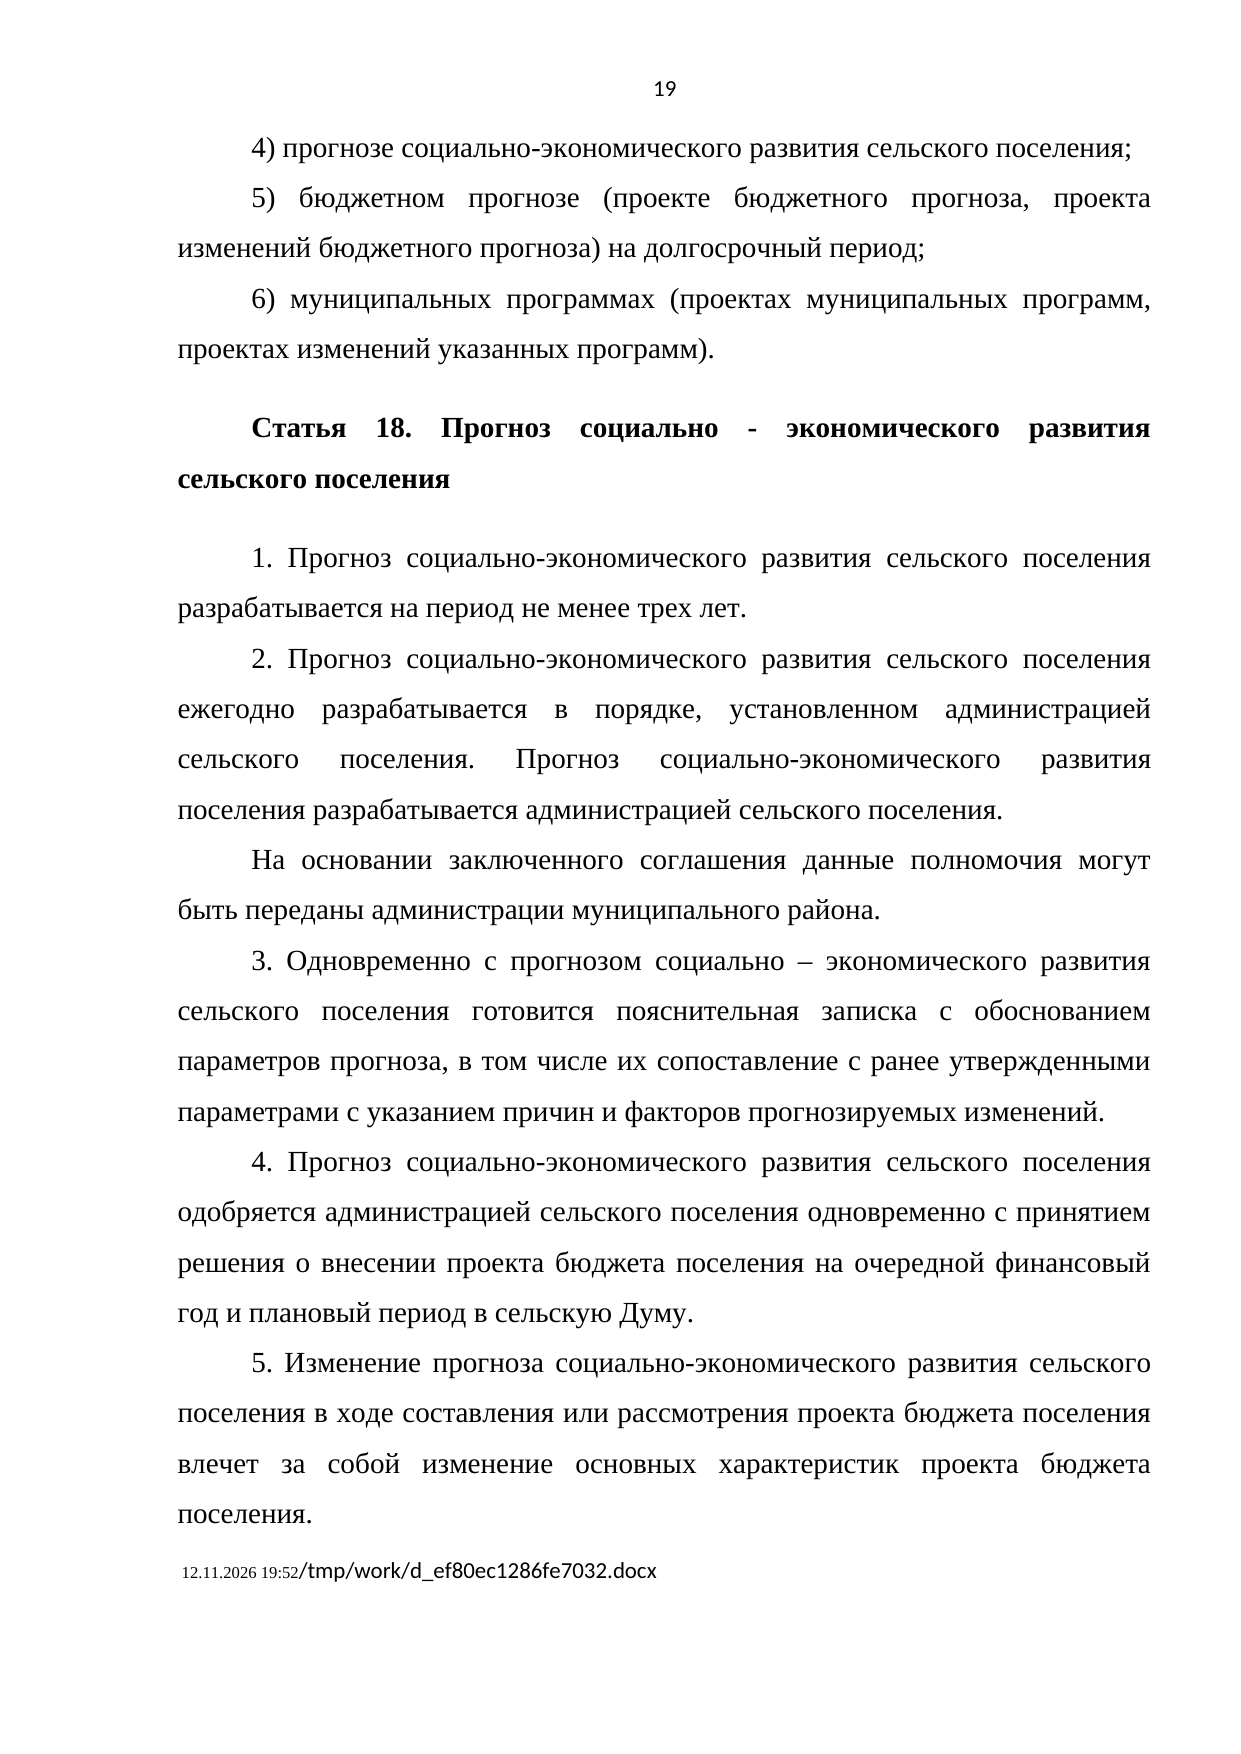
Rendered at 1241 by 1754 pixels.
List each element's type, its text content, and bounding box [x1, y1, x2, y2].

text 4. Прогноз социально-экономического развития сельского поселения одобряется администрацией сельского поселения одновременно с принятием решения о внесении проекта бюджета поселения на очередной финансовый год и плановый период в сельскую Думу. [177, 1144, 1152, 1328]
text На основании заключенного соглашения данные полномочия могут быть переданы администрации муниципального района. [177, 842, 1152, 926]
text 2. Прогноз социально-экономического развития сельского поселения ежегодно разрабатывается в порядке, установленном администрацией сельского поселения. Прогноз социально-экономического развития поселения разрабатывается администрацией сельского поселения. [177, 641, 1152, 825]
text 3. Одновременно с прогнозом социально – экономического развития сельского поселения готовится пояснительная записка с обоснованием параметров прогноза, в том числе их сопоставление с ранее утвержденными параметрами с указанием причин и факторов прогнозируемых изменений. [177, 943, 1152, 1127]
text 5) бюджетном прогнозе (проекте бюджетного прогноза, проекта изменений бюджетного прогноза) на долгосрочный период; [177, 180, 1152, 264]
text 4) прогнозе социально-экономического развития сельского поселения; [177, 130, 1152, 163]
text 6) муниципальных программах (проектах муниципальных программ, проектах изменений указанных программ). [177, 281, 1152, 364]
text 1. Прогноз социально-экономического развития сельского поселения разрабатывается на период не менее трех лет. [177, 540, 1152, 624]
text Статья 18. Прогноз социально - экономического развития сельского поселения [177, 411, 1152, 494]
text 5. Изменение прогноза социально-экономического развития сельского поселения в ходе составления или рассмотрения проекта бюджета поселения влечет за собой изменение основных характеристик проекта бюджета поселения. [177, 1345, 1152, 1530]
